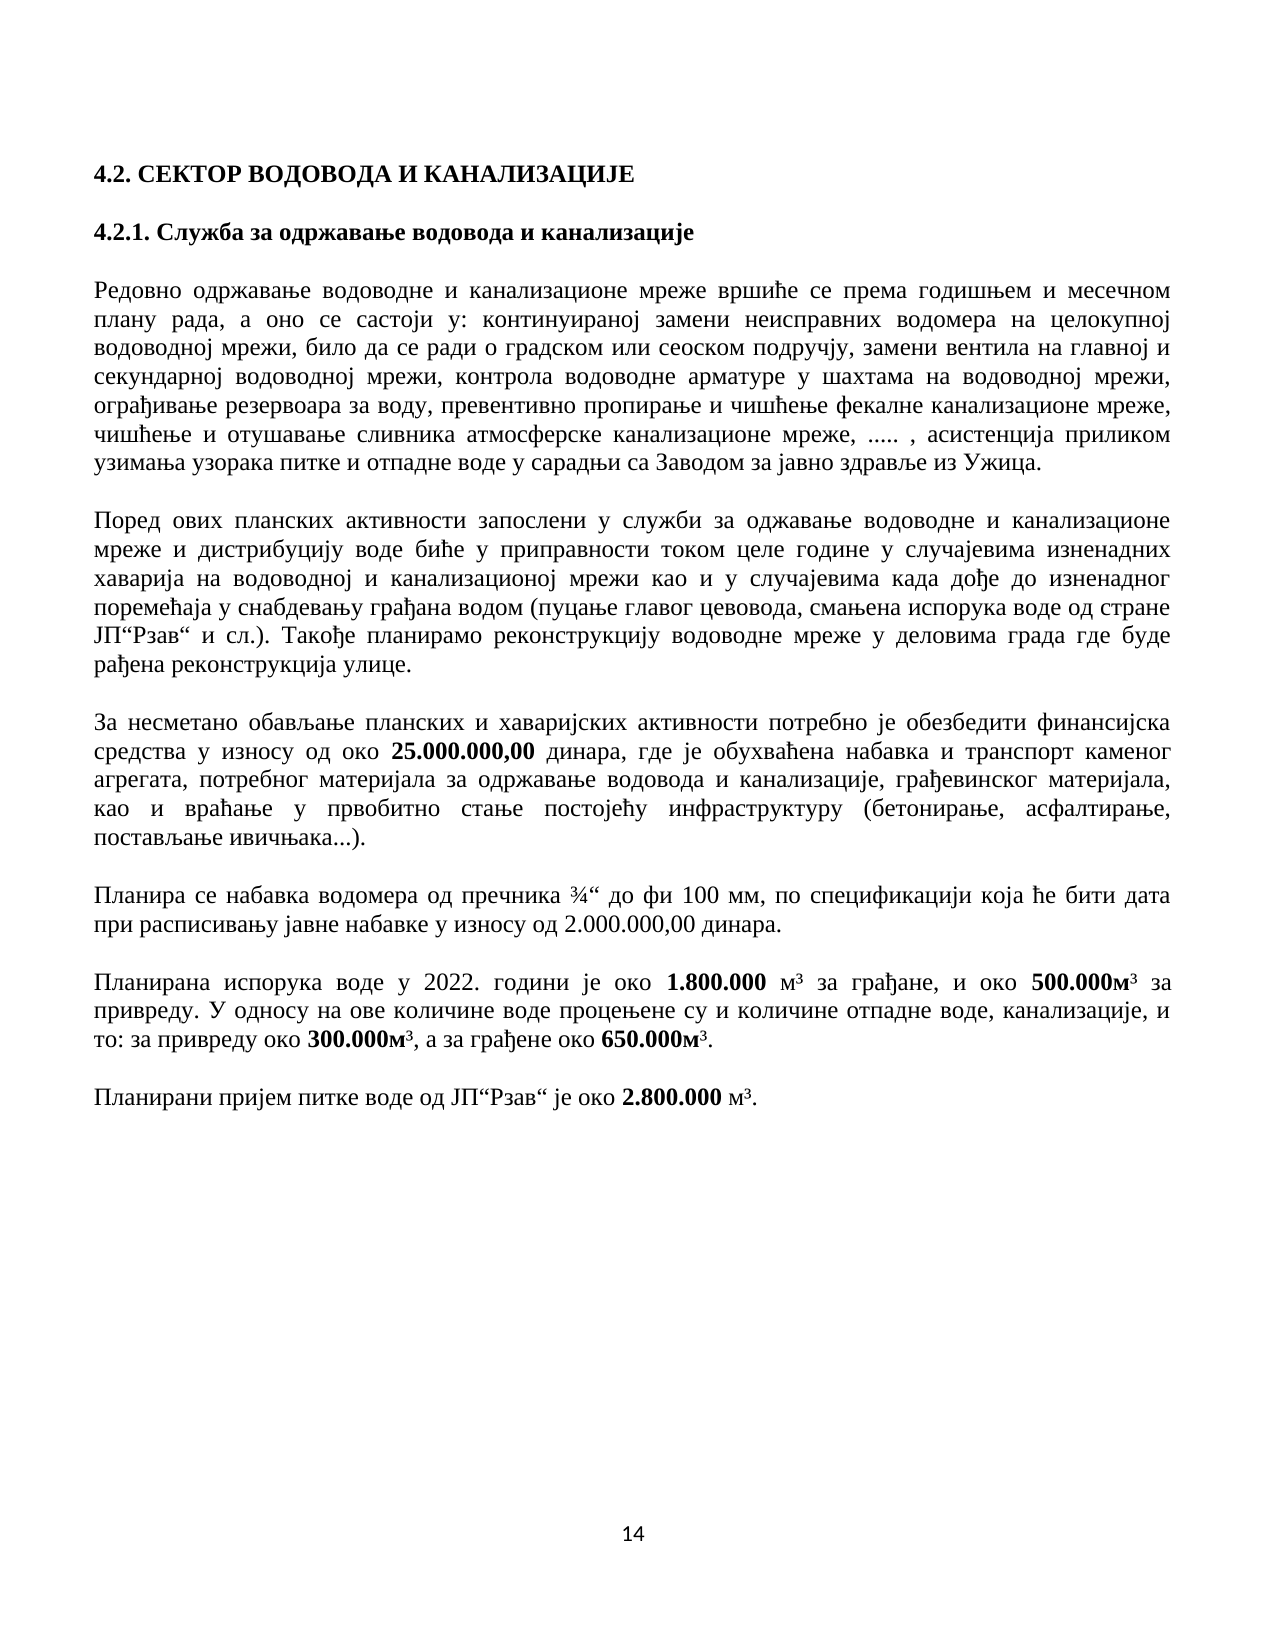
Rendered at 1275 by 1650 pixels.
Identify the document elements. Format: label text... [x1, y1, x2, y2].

text Планира се набавка водомера од пречника ¾“ до фи 100 мм, по спецификацији која ће бити дата при расписивању јавне набавке у износу од 2.000.000,00 динара. [94, 880, 1172, 937]
text Планирани пријем питке воде од ЈП“Рзав“ је око 2.800.000 м³. [94, 1082, 1172, 1111]
text За несметано обављање планских и хаваријских активности потребно је обезбедити финансијска средства у износу од око 25.000.000,00 динара, где је обухваћена набавка и транспорт каменог агрегата, потребног материјала за одржавање водовода и канализације, грађевинског материјала, као и враћање у првобитно стање постојећу инфраструктуру (бетонирање, асфалтирање, постављање ивичњака...). [94, 707, 1172, 851]
text Планирана испорука воде у 2022. години је око 1.800.000 м³ за грађане, и око 500.000м³ за привреду. У односу на ове количине воде процењене су и количине отпадне воде, канализације, и то: за привреду око 300.000м³, а за грађене око 650.000м³. [94, 967, 1172, 1053]
text 4.2. СЕКТОР ВОДОВОДА И КАНАЛИЗАЦИЈЕ [94, 159, 1172, 188]
text 4.2.1. Служба за одржавање водовода и канализације [94, 217, 1172, 246]
text Редовно одржавање водоводне и канализационе мреже вршиће се према годишњем и месечном плану рада, а оно се састоји у: континуираној замени неисправних водомера на целокупној водоводној мрежи, било да се ради о градском или сеоском подручју, замени вентила на главној и секундарној водоводној мрежи, контрола водоводне арматуре у шахтама на водоводној мрежи, ограђивање резервоара за воду, превентивно пропирање и чишћење фекалне канализационе мреже, чишћење и отушавање сливника атмосферске канализационе мреже, ..... , асистенција приликом узимања узорака питке и отпадне воде у сарадњи са Заводом за јавно здравље из Ужица. [94, 275, 1172, 476]
text Поред ових планских активности запослени у служби за оджавање водоводне и канализационе мреже и дистрибуцију воде биће у приправности током целе године у случајевима изненадних хаварија на водоводној и канализационој мрежи као и у случајевима када дође до изненадног поремећаја у снабдевању грађана водом (пуцање главог цевовода, смањена испорука воде од стране ЈП“Рзав“ и сл.). Такође планирамо реконструкцију водоводне мреже у деловима града где буде рађена реконструкција улице. [94, 505, 1172, 678]
